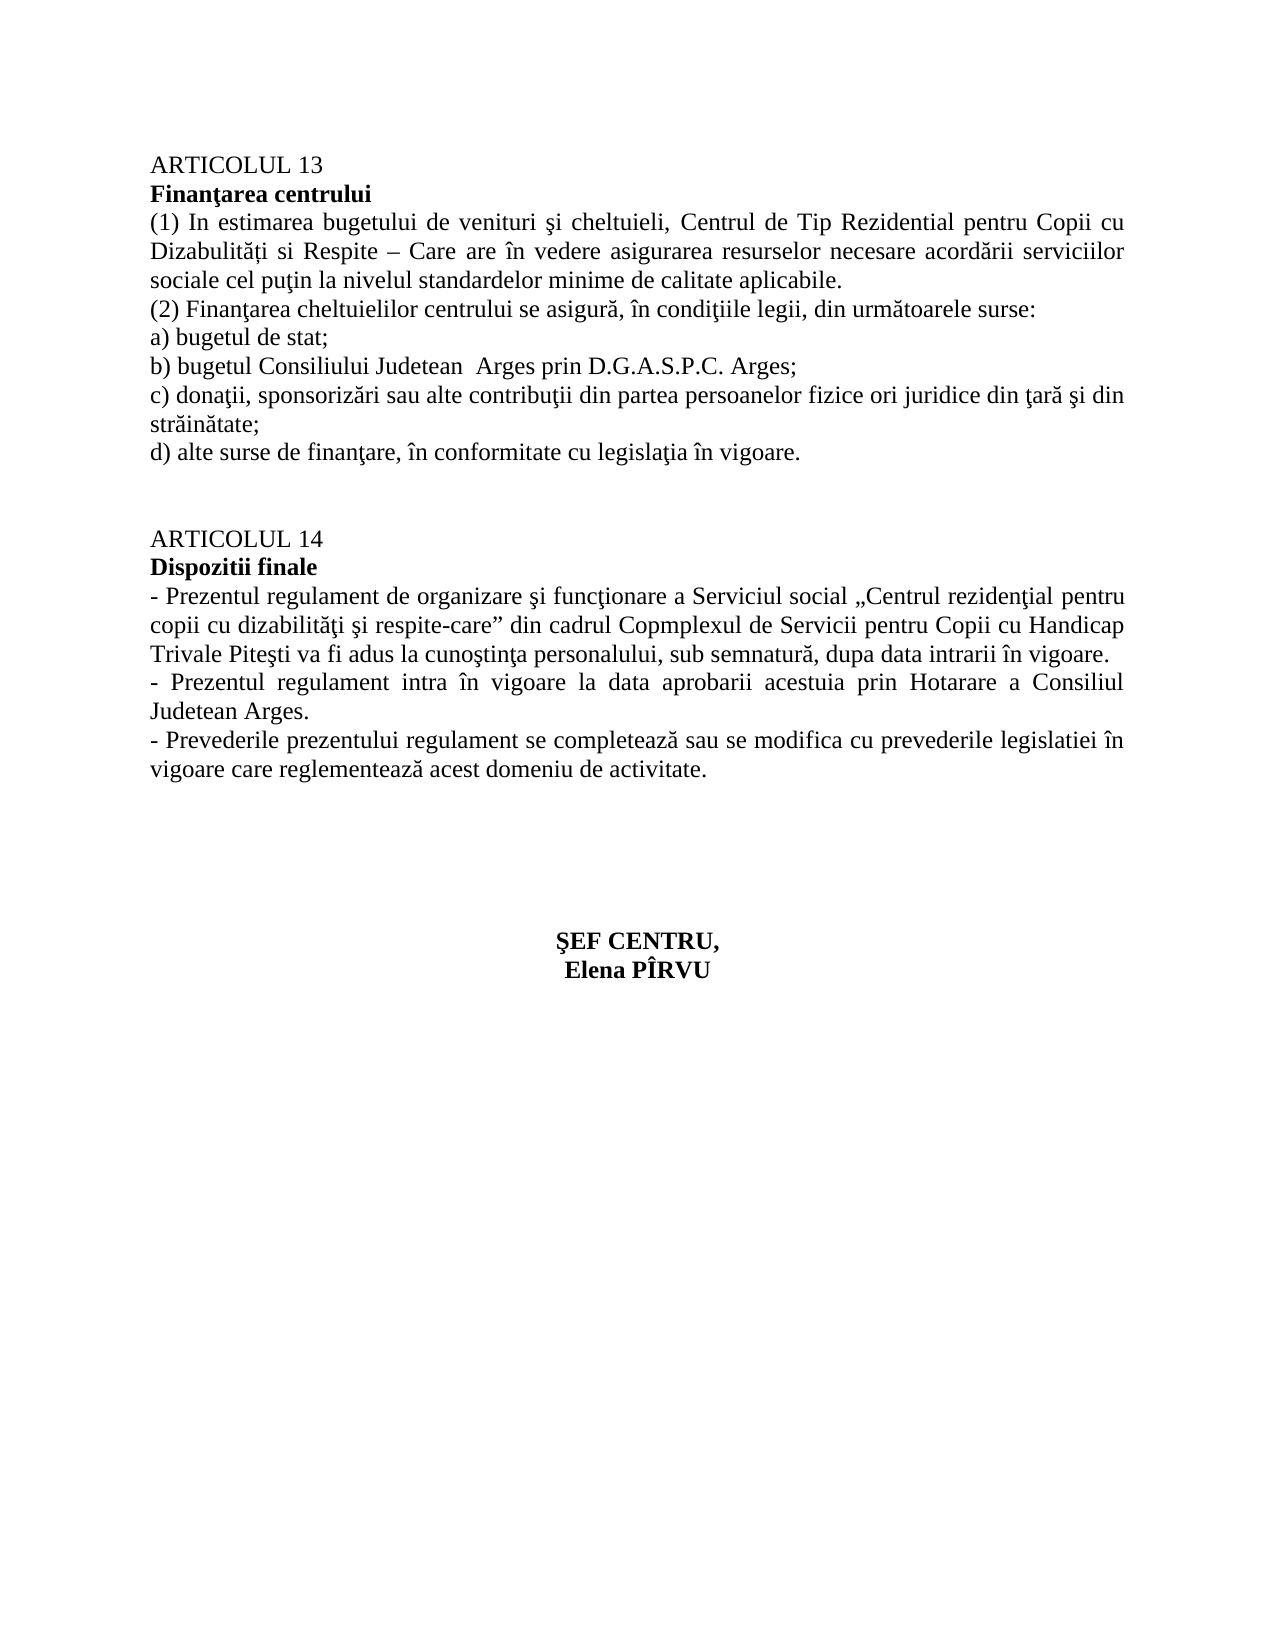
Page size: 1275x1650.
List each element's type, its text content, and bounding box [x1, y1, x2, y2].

text - Prezentul regulament intra în vigoare la data aprobarii acestuia prin Hotarare a Consiliul Judetean Arges. [150, 667, 1125, 725]
text ŞEF CENTRU, [150, 926, 1125, 955]
text b) bugetul Consiliului Judetean Arges prin D.G.A.S.P.C. Arges; [150, 351, 1125, 380]
text - Prevederile prezentului regulament se completează sau se modifica cu prevederile legislatiei în vigoare care reglementează acest domeniu de activitate. [150, 725, 1125, 782]
text Finanţarea centrului [150, 179, 1125, 207]
text Dispozitii finale [150, 552, 1125, 581]
text (2) Finanţarea cheltuielilor centrului se asigură, în condiţiile legii, din următoarele surse: [150, 294, 1125, 322]
text d) alte surse de finanţare, în conformitate cu legislaţia în vigoare. [150, 437, 1125, 466]
text ARTICOLUL 14 [150, 524, 1125, 552]
text a) bugetul de stat; [150, 322, 1125, 351]
text - Prezentul regulament de organizare şi funcţionare a Serviciul social „Centrul rezidenţial pentru copii cu dizabilităţi şi respite-care” din cadrul Copmplexul de Servicii pentru Copii cu Handicap Trivale Piteşti va fi adus la cunoştinţa personalului, sub semnatură, dupa data intrarii în vigoare. [150, 581, 1125, 667]
text (1) In estimarea bugetului de venituri şi cheltuieli, Centrul de Tip Rezidential pentru Copii cu Dizabulități si Respite – Care are în vedere asigurarea resurselor necesare acordării serviciilor sociale cel puţin la nivelul standardelor minime de calitate aplicabile. [150, 207, 1125, 294]
text Elena PÎRVU [150, 955, 1125, 984]
text c) donaţii, sponsorizări sau alte contribuţii din partea persoanelor fizice ori juridice din ţară şi din străinătate; [150, 380, 1125, 437]
text ARTICOLUL 13 [150, 150, 1125, 179]
